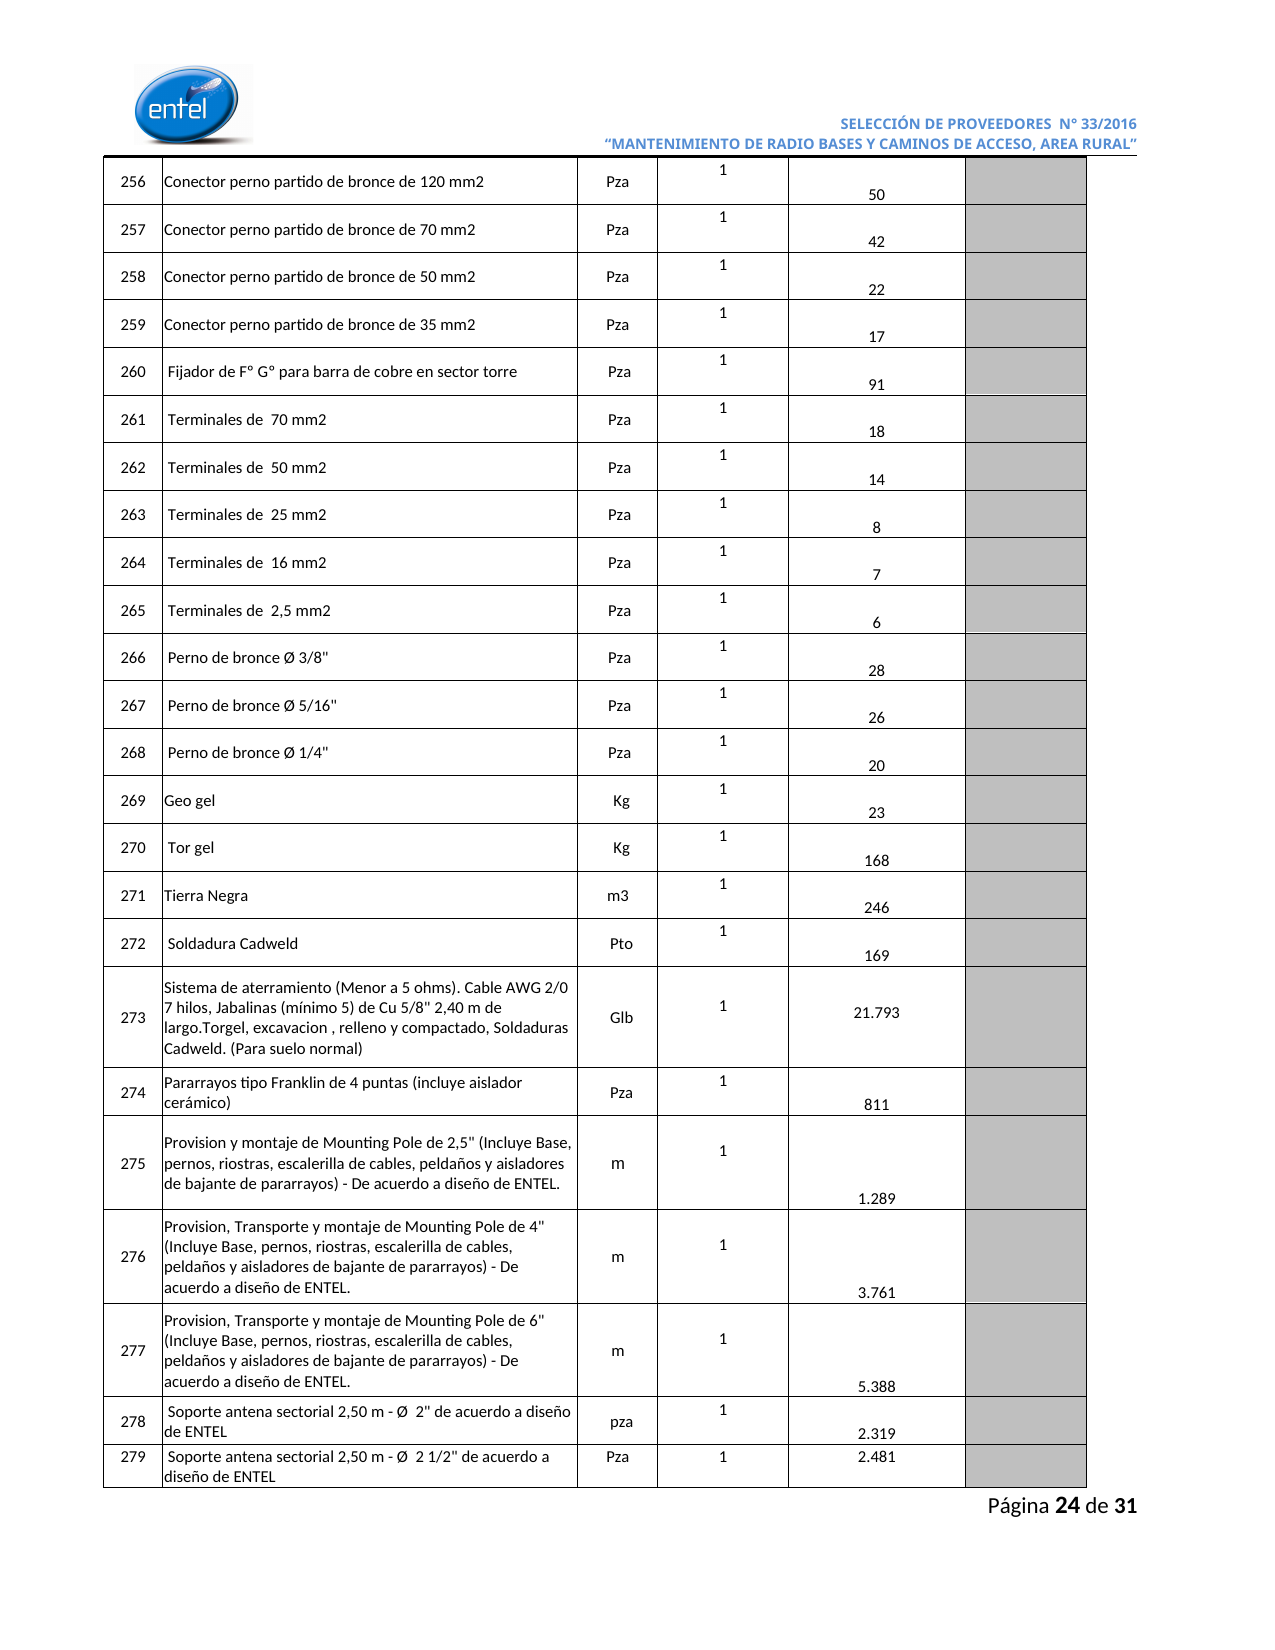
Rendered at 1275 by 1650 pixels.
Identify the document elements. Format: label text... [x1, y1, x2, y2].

table_cell 1 [658, 443, 788, 490]
table_cell 1 [658, 396, 788, 442]
table_cell 50 [789, 158, 965, 204]
table_cell Provision, Transporte y montaje de Mounting Pole de 6" (Incluye Base, pernos, riostras, escalerilla de cables, peldaños y aisladores de bajante de pararrayos) - De acuerdo a diseño de ENTEL. [163, 1304, 577, 1396]
table_cell [966, 205, 1086, 252]
table_cell Pza [578, 538, 657, 585]
table_cell Perno de bronce Ø 1/4" [163, 729, 577, 775]
table_cell 20 [789, 729, 965, 775]
table_cell 1 [658, 1116, 788, 1209]
table_cell Pza [578, 586, 657, 632]
table_cell 22 [789, 253, 965, 299]
table_cell 1 [658, 729, 788, 775]
table_cell 1 [658, 824, 788, 871]
table_cell m [578, 1116, 657, 1209]
table_cell 1 [658, 1068, 788, 1115]
table_cell 18 [789, 396, 965, 442]
table_cell [966, 300, 1086, 347]
table_cell 42 [789, 205, 965, 252]
table_cell 1 [658, 872, 788, 918]
table_cell 17 [789, 300, 965, 347]
table_cell Pararrayos tipo Franklin de 4 puntas (incluye aislador cerámico) [163, 1068, 577, 1115]
table_cell Terminales de 25 mm2 [163, 491, 577, 537]
table_cell [966, 158, 1086, 204]
table_cell 275 [104, 1116, 162, 1209]
table_cell 1 [658, 205, 788, 252]
table_cell Soporte antena sectorial 2,50 m - Ø 2" de acuerdo a diseño de ENTEL [163, 1397, 577, 1444]
table_cell 1 [658, 681, 788, 728]
table_cell 26 [789, 681, 965, 728]
table_cell 256 [104, 158, 162, 204]
table_cell 260 [104, 348, 162, 394]
table_cell Sistema de aterramiento (Menor a 5 ohms). Cable AWG 2/0 7 hilos, Jabalinas (mínimo 5) de Cu 5/8" 2,40 m de largo.Torgel, excavacion , relleno y compactado, Soldaduras Cadweld. (Para suelo normal) [163, 967, 577, 1067]
table_cell [966, 919, 1086, 966]
table_cell [966, 872, 1086, 918]
table_cell 5.388 [789, 1304, 965, 1396]
table_cell Pto [578, 919, 657, 966]
table_cell 1 [658, 919, 788, 966]
table_cell Provision y montaje de Mounting Pole de 2,5" (Incluye Base, pernos, riostras, escalerilla de cables, peldaños y aisladores de bajante de pararrayos) - De acuerdo a diseño de ENTEL. [163, 1116, 577, 1209]
table_cell 23 [789, 776, 965, 823]
table_cell 1 [658, 967, 788, 1067]
table_cell Soldadura Cadweld [163, 919, 577, 966]
table_cell [966, 443, 1086, 490]
table_cell [966, 586, 1086, 632]
table_cell Terminales de 50 mm2 [163, 443, 577, 490]
table_cell Conector perno partido de bronce de 50 mm2 [163, 253, 577, 299]
table_cell [966, 253, 1086, 299]
table_cell 258 [104, 253, 162, 299]
table_cell 1 [658, 634, 788, 680]
table_cell 28 [789, 634, 965, 680]
table_cell Geo gel [163, 776, 577, 823]
table_cell 267 [104, 681, 162, 728]
table_cell Pza [578, 1068, 657, 1115]
table_cell 14 [789, 443, 965, 490]
table_cell [966, 538, 1086, 585]
table_cell 169 [789, 919, 965, 966]
table_cell 2.319 [789, 1397, 965, 1444]
table_cell Terminales de 2,5 mm2 [163, 586, 577, 632]
table_cell 270 [104, 824, 162, 871]
table_cell [966, 348, 1086, 394]
table_cell Conector perno partido de bronce de 70 mm2 [163, 205, 577, 252]
table_cell Provision, Transporte y montaje de Mounting Pole de 4" (Incluye Base, pernos, riostras, escalerilla de cables, peldaños y aisladores de bajante de pararrayos) - De acuerdo a diseño de ENTEL. [163, 1210, 577, 1302]
table_cell 246 [789, 872, 965, 918]
table_cell 276 [104, 1210, 162, 1302]
table_cell 263 [104, 491, 162, 537]
table_cell [966, 681, 1086, 728]
table_cell Pza [578, 300, 657, 347]
table_cell 1 [658, 158, 788, 204]
table_cell 272 [104, 919, 162, 966]
table_cell Kg [578, 776, 657, 823]
table_cell [966, 1304, 1086, 1396]
table_cell 1 [658, 491, 788, 537]
table_cell Pza [578, 1445, 657, 1487]
table_cell Fijador de Fº Gº para barra de cobre en sector torre [163, 348, 577, 394]
table_cell [966, 1445, 1086, 1487]
table_cell 268 [104, 729, 162, 775]
table_cell [966, 824, 1086, 871]
table_cell 259 [104, 300, 162, 347]
table_cell Pza [578, 443, 657, 490]
table_cell 1 [658, 586, 788, 632]
table_cell Pza [578, 729, 657, 775]
table_cell Glb [578, 967, 657, 1067]
table_cell 1 [658, 776, 788, 823]
table_cell 262 [104, 443, 162, 490]
table_cell [966, 1116, 1086, 1209]
table_cell 1 [658, 348, 788, 394]
table_cell 266 [104, 634, 162, 680]
table_cell Tierra Negra [163, 872, 577, 918]
table_cell 273 [104, 967, 162, 1067]
table_cell Pza [578, 158, 657, 204]
table_cell m [578, 1210, 657, 1302]
picture [134, 64, 254, 145]
table_cell 279 [104, 1445, 162, 1487]
table_cell Perno de bronce Ø 3/8" [163, 634, 577, 680]
table_cell [966, 967, 1086, 1067]
table_cell 7 [789, 538, 965, 585]
table_cell Conector perno partido de bronce de 120 mm2 [163, 158, 577, 204]
table_cell 277 [104, 1304, 162, 1396]
table_cell 257 [104, 205, 162, 252]
table_cell Kg [578, 824, 657, 871]
table_cell 269 [104, 776, 162, 823]
table_cell Perno de bronce Ø 5/16" [163, 681, 577, 728]
table_cell 168 [789, 824, 965, 871]
table_cell 1 [658, 1397, 788, 1444]
table_cell [966, 1397, 1086, 1444]
table_cell 3.761 [789, 1210, 965, 1302]
table_cell m3 [578, 872, 657, 918]
table_cell Terminales de 70 mm2 [163, 396, 577, 442]
table_cell 1 [658, 538, 788, 585]
table_cell Pza [578, 491, 657, 537]
table_cell m [578, 1304, 657, 1396]
table_cell [966, 634, 1086, 680]
table_cell 811 [789, 1068, 965, 1115]
table_cell Pza [578, 205, 657, 252]
table_cell [966, 491, 1086, 537]
table_cell 271 [104, 872, 162, 918]
table_cell Pza [578, 253, 657, 299]
table_cell Pza [578, 348, 657, 394]
table_cell Pza [578, 681, 657, 728]
table_cell pza [578, 1397, 657, 1444]
table_cell [966, 396, 1086, 442]
table_cell Pza [578, 396, 657, 442]
table_cell [966, 1068, 1086, 1115]
table_cell Soporte antena sectorial 2,50 m - Ø 2 1/2" de acuerdo a diseño de ENTEL [163, 1445, 577, 1487]
table_cell 1 [658, 300, 788, 347]
table_cell 1.289 [789, 1116, 965, 1209]
table_cell 21.793 [789, 967, 965, 1067]
table_cell 278 [104, 1397, 162, 1444]
table_cell 8 [789, 491, 965, 537]
table_cell 1 [658, 1210, 788, 1302]
table_cell 261 [104, 396, 162, 442]
table_cell 265 [104, 586, 162, 632]
table_cell 274 [104, 1068, 162, 1115]
table_cell 264 [104, 538, 162, 585]
table_cell 1 [658, 253, 788, 299]
table_cell 6 [789, 586, 965, 632]
table_cell [966, 729, 1086, 775]
table_cell 91 [789, 348, 965, 394]
table_cell [966, 1210, 1086, 1302]
table_cell 1 [658, 1445, 788, 1487]
table_cell Pza [578, 634, 657, 680]
table_cell Tor gel [163, 824, 577, 871]
table_cell 1 [658, 1304, 788, 1396]
table_cell Terminales de 16 mm2 [163, 538, 577, 585]
table_cell 2.481 [789, 1445, 965, 1487]
table_cell Conector perno partido de bronce de 35 mm2 [163, 300, 577, 347]
table_cell [966, 776, 1086, 823]
